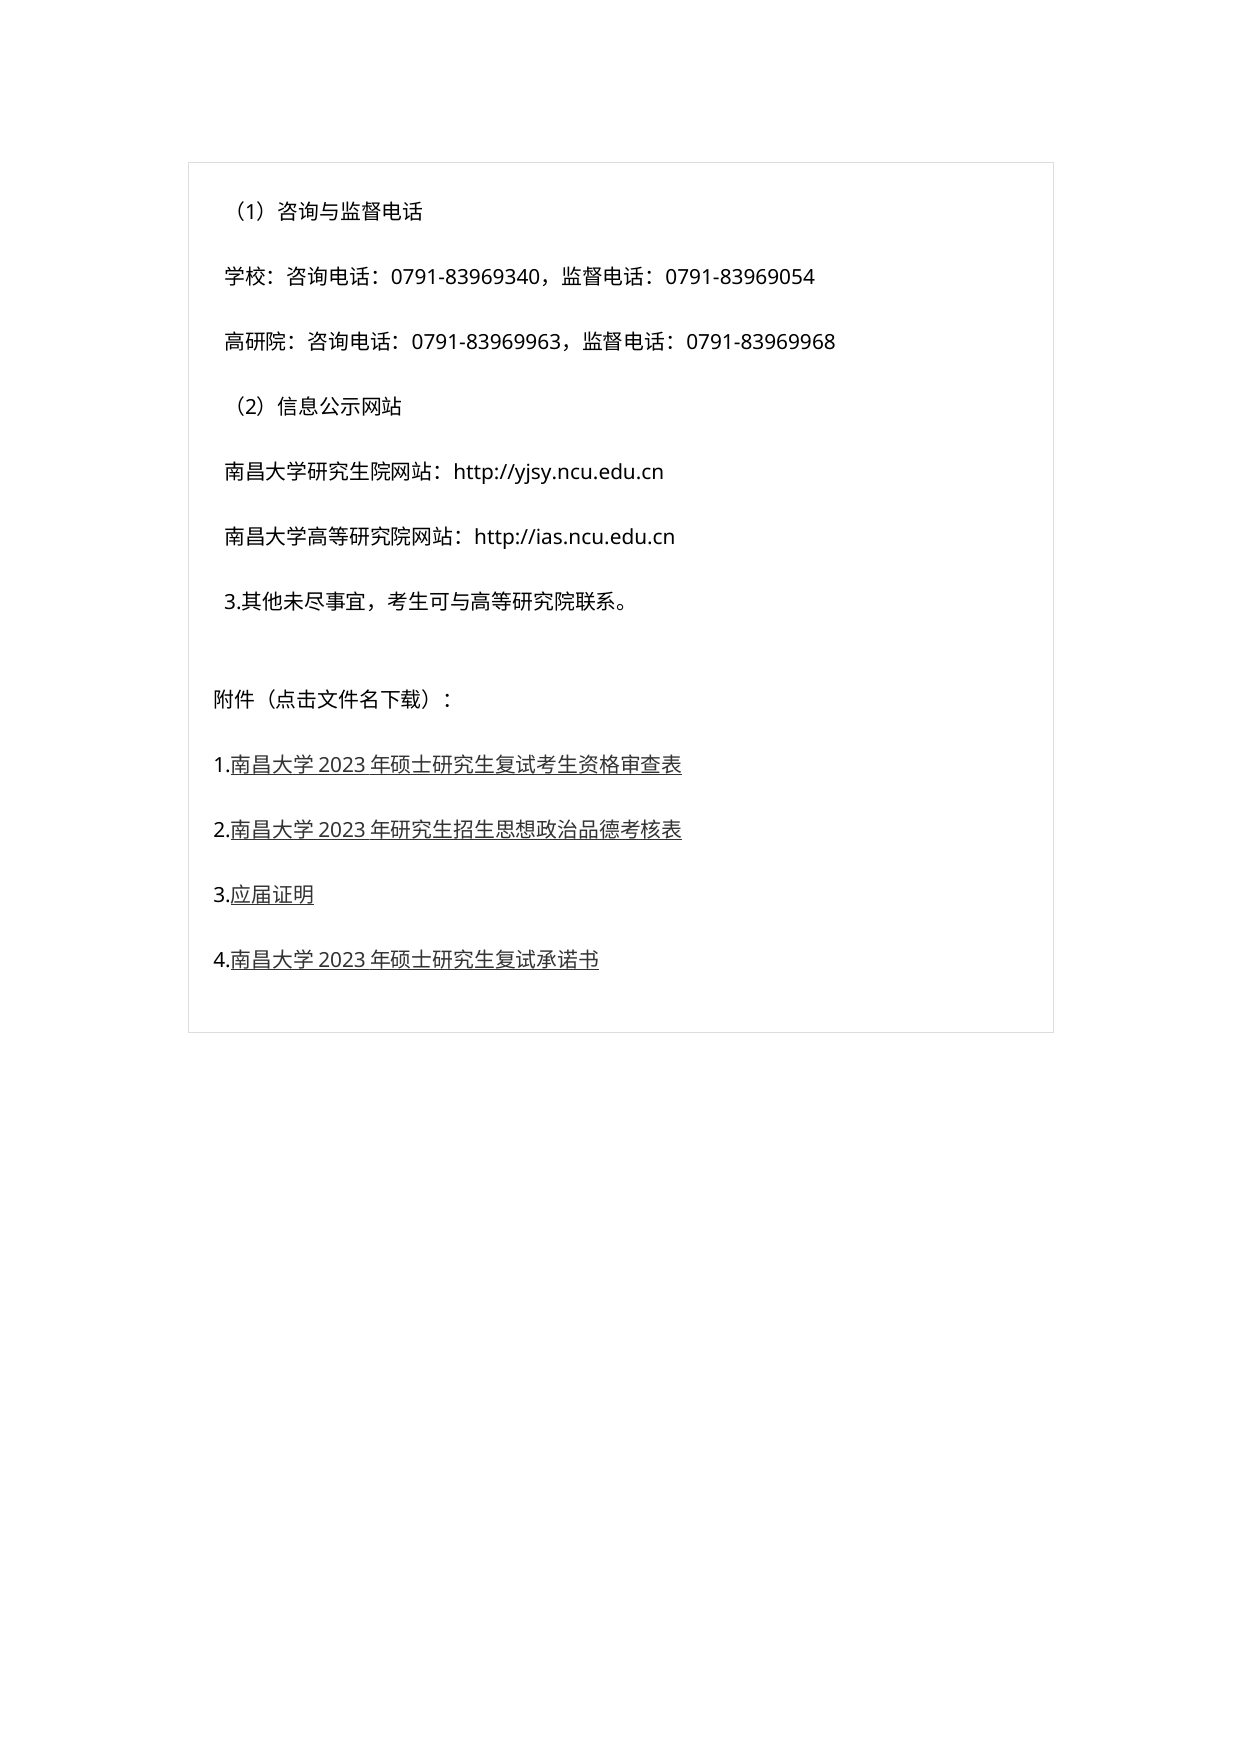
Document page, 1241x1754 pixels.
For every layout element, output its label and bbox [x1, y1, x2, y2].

table_cell [189, 163, 1053, 1032]
